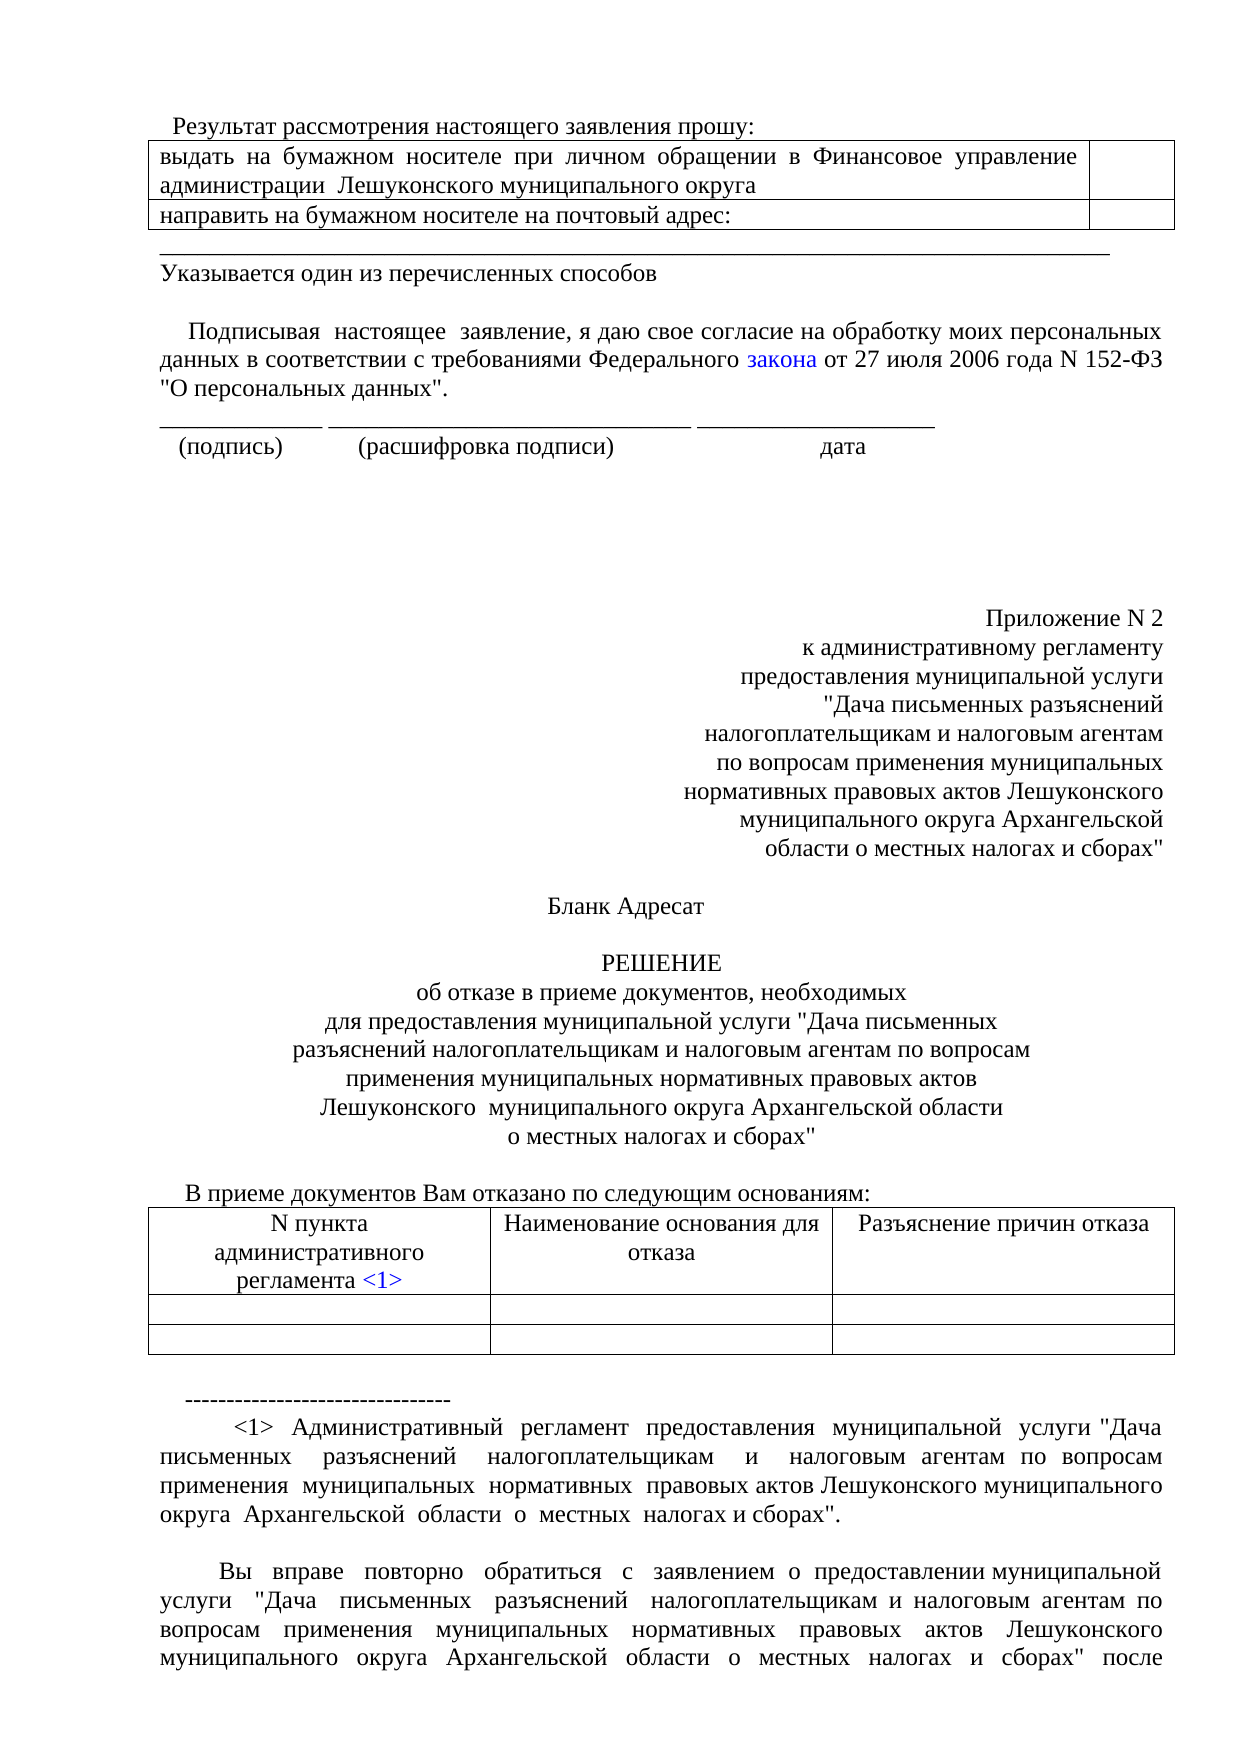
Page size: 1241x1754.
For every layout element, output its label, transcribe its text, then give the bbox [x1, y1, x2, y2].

text (подпись) (расшифровка подписи) дата [159, 431, 1163, 459]
text Приложение N 2 [159, 603, 1163, 632]
table_cell направить на бумажном носителе на почтовый адрес: [149, 200, 1089, 228]
text муниципального округа Архангельской [159, 804, 1163, 833]
table_cell [149, 1295, 490, 1324]
table_cell [1090, 200, 1174, 228]
text _____________ _____________________________ ___________________ [159, 402, 1163, 431]
table_header N пункта административного регламента <1> [149, 1208, 490, 1294]
text -------------------------------- [159, 1384, 1163, 1412]
table_cell [491, 1295, 832, 1324]
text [159, 1556, 1163, 1671]
text <1> Административный регламент предоставления муниципальной услуги "Дача письменных разъяснений налогоплательщикам и налоговым агентам по вопросам применения муниципальных нормативных правовых актов Лешуконского муниципального округа Архангельской области о местных налогах и сборах". [159, 1412, 1163, 1527]
text ____________________________________________________________________________ [159, 230, 1163, 258]
text Лешуконского муниципального округа Архангельской области [159, 1092, 1163, 1121]
text Результат рассмотрения настоящего заявления прошу: [159, 111, 1163, 140]
text применения муниципальных нормативных правовых актов [159, 1063, 1163, 1092]
text РЕШЕНИЕ [159, 948, 1163, 977]
text по вопросам применения муниципальных [159, 747, 1163, 776]
text к административному регламенту [159, 632, 1163, 661]
table_header Разъяснение причин отказа [833, 1208, 1174, 1294]
text "Дача письменных разъяснений [159, 689, 1163, 718]
text Бланк Адресат [159, 891, 1163, 919]
text области о местных налогах и сборах" [159, 833, 1163, 862]
text предоставления муниципальной услуги [159, 661, 1163, 689]
table_header [1090, 141, 1174, 199]
text Указывается один из перечисленных способов [159, 258, 1163, 287]
table_cell [833, 1295, 1174, 1324]
table_cell [833, 1325, 1174, 1354]
text для предоставления муниципальной услуги "Дача письменных [159, 1006, 1163, 1034]
text В приеме документов Вам отказано по следующим основаниям: [159, 1178, 1163, 1207]
text Подписывая настоящее заявление, я даю свое согласие на обработку моих персональных данных в соответствии с требованиями Федерального закона от 27 июля 2006 года N 152-ФЗ "О персональных данных". [159, 316, 1163, 402]
text нормативных правовых актов Лешуконского [159, 776, 1163, 804]
text налогоплательщикам и налоговым агентам [159, 718, 1163, 747]
table_cell [491, 1325, 832, 1354]
table_cell [149, 1325, 490, 1354]
table_header выдать на бумажном носителе при личном обращении в Финансовое управление администрации Лешуконского муниципального округа [149, 141, 1089, 199]
table_header Наименование основания для отказа [491, 1208, 832, 1294]
text об отказе в приеме документов, необходимых [159, 977, 1163, 1006]
text разъяснений налогоплательщикам и налоговым агентам по вопросам [159, 1034, 1163, 1063]
text о местных налогах и сборах" [159, 1121, 1163, 1149]
